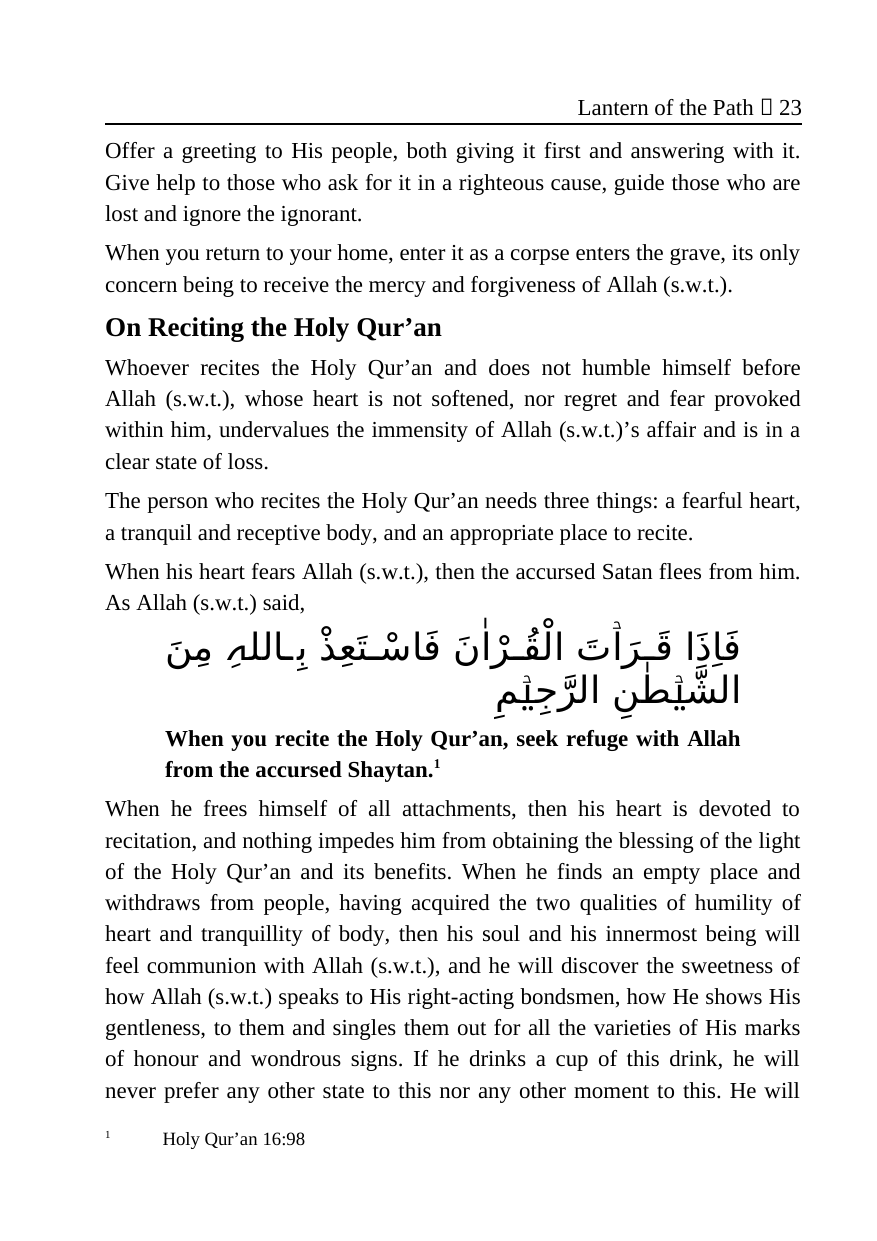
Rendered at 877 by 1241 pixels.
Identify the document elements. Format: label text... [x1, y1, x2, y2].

text When you recite the Holy Qur’an, seek refuge with Allah from the accursed Shaytan. [165, 721, 742, 783]
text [105, 792, 802, 1104]
subtitle On Reciting the Holy Qur’an [105, 311, 802, 342]
text When you return to your home, enter it as a corpse enters the grave, its only concern being to receive the mercy and forgiveness of Allah (s.w.t.). [105, 236, 802, 298]
text When his heart fears Allah (s.w.t.), then the accursed Satan flees from him. As Allah (s.w.t.) said, [105, 554, 802, 617]
text فَاِذَا قَرَاۡتَ الْقُرْاٰنَ فَاسْتَعِذْ بِاللہِ مِنَ الشَّیۡطٰنِ الرَّجِیۡمِ [165, 625, 742, 713]
text Whoever recites the Holy Qur’an and does not humble himself before Allah (s.w.t.), whose heart is not softened, nor regret and fear provoked within him, undervalues the immensity of Allah (s.w.t.)’s affair and is in a clear state of loss. [105, 350, 802, 475]
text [105, 134, 802, 227]
text The person who recites the Holy Qur’an needs three things: a fearful heart, a tranquil and receptive body, and an appropriate place to recite. [105, 484, 802, 546]
